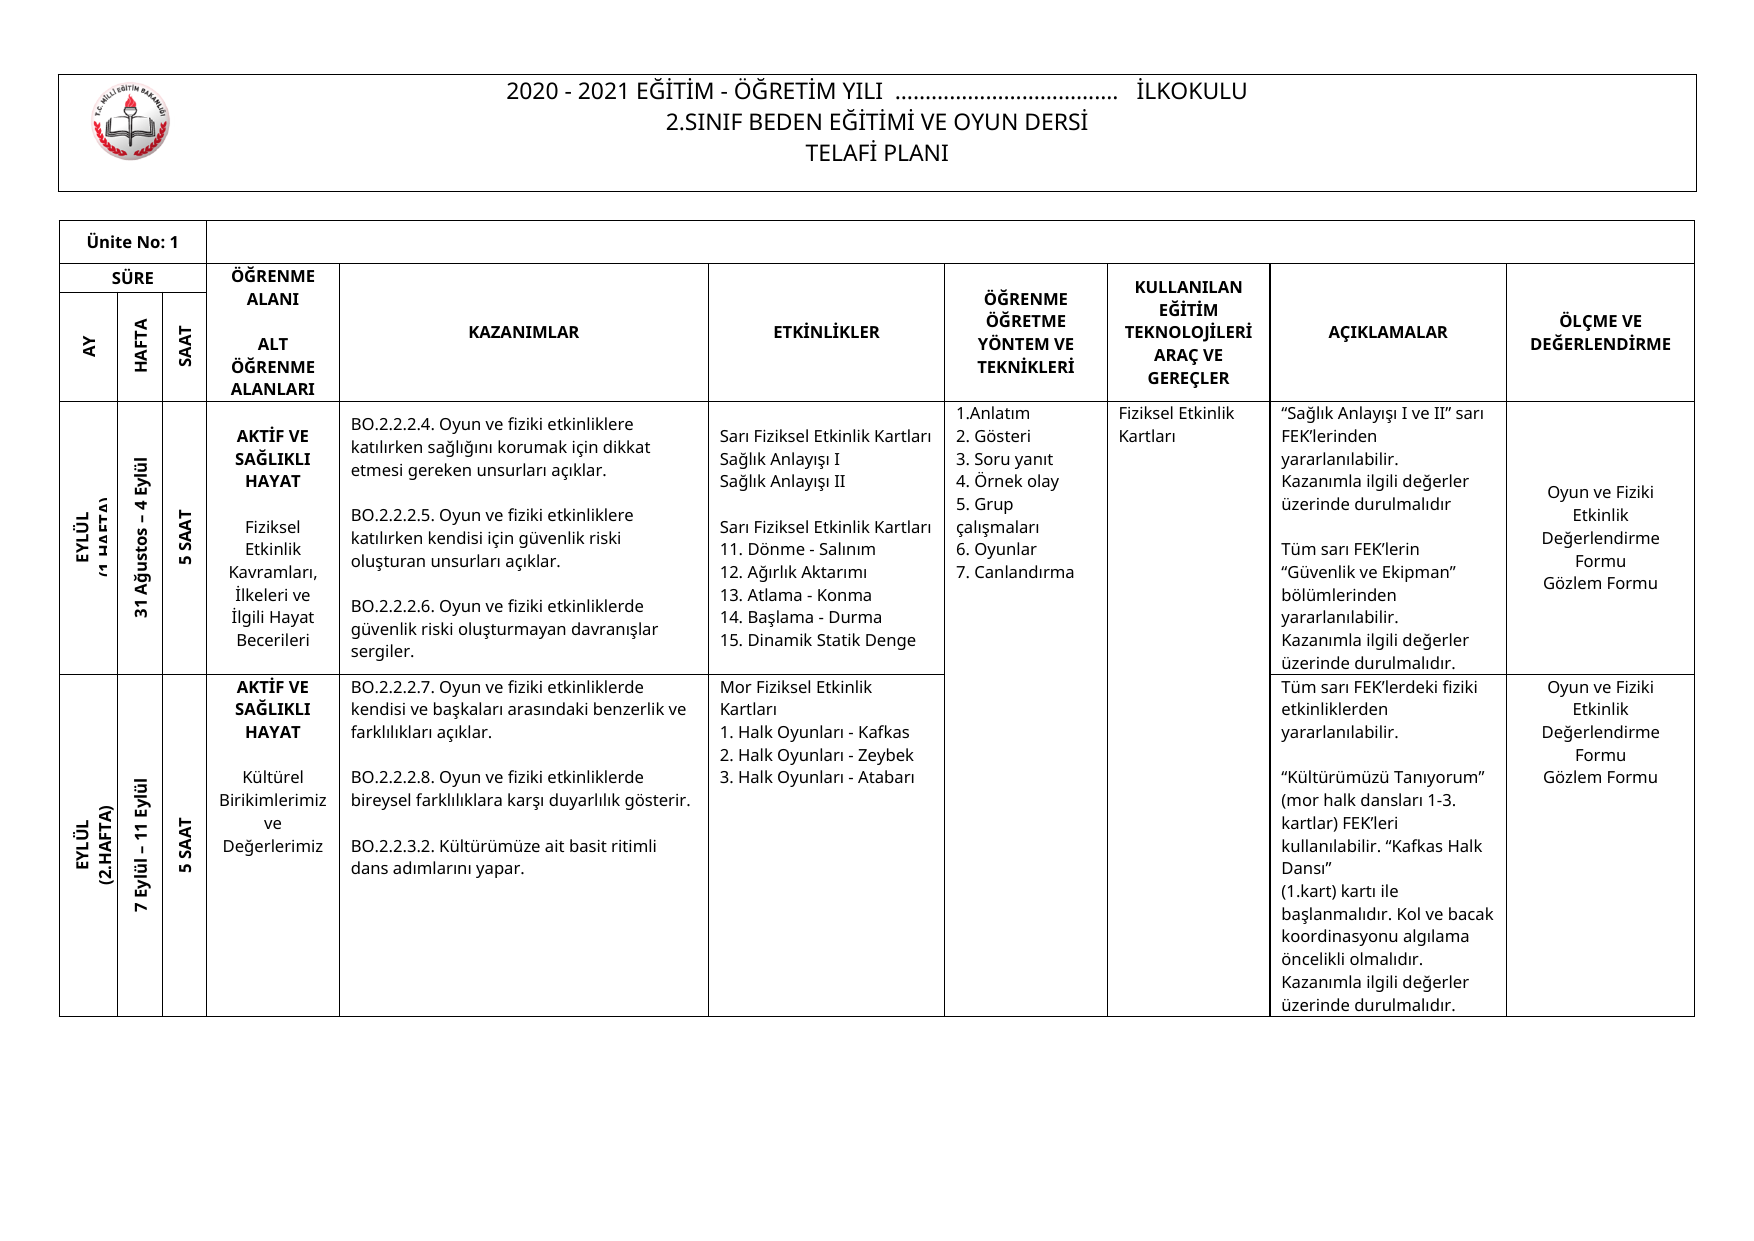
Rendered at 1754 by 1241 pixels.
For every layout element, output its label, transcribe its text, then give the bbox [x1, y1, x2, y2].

table_cell BO.2.2.2.7. Oyun ve fiziki etkinliklerde kendisi ve başkaları arasındaki benzerlik ve farklılıkları açıklar. BO.2.2.2.8. Oyun ve fiziki etkinliklerde bireysel farklılıklara karşı duyarlılık gösterir. BO.2.2.3.2. Kültürümüze ait basit ritimli dans adımlarını yapar. [340, 675, 708, 1016]
table_cell SÜRE [60, 264, 206, 292]
table_cell SAAT [163, 293, 206, 401]
picture [85, 77, 175, 167]
table_cell 31 Ağustos – 4 Eylül [118, 402, 162, 674]
table_header [207, 221, 1694, 263]
table_cell 1.Anlatım 2. Gösteri 3. Soru yanıt 4. Örnek olay 5. Grup çalışmaları 6. Oyunlar 7. Canlandırma [945, 402, 1107, 1016]
table_cell Sarı Fiziksel Etkinlik Kartları Sağlık Anlayışı I Sağlık Anlayışı II Sarı Fiziksel Etkinlik Kartları 11. Dönme - Salınım 12. Ağırlık Aktarımı 13. Atlama - Konma 14. Başlama - Durma 15. Dinamik Statik Denge [709, 402, 944, 674]
table_cell Mor Fiziksel Etkinlik Kartları 1. Halk Oyunları - Kafkas 2. Halk Oyunları - Zeybek 3. Halk Oyunları - Atabarı [709, 675, 944, 1016]
table_cell Fiziksel Etkinlik Kartları [1108, 402, 1269, 1016]
table_header Ünite No: 1 [60, 221, 206, 263]
table_cell ETKİNLİKLER [709, 264, 944, 401]
table_cell “Sağlık Anlayışı I ve II” sarı FEK’lerinden yararlanılabilir. Kazanımla ilgili değerler üzerinde durulmalıdır Tüm sarı FEK’lerin “Güvenlik ve Ekipman” bölümlerinden yararlanılabilir. Kazanımla ilgili değerler üzerinde durulmalıdır. [1271, 402, 1506, 674]
table_cell AY [60, 293, 117, 401]
table_cell 5 SAAT [163, 675, 206, 1016]
table_cell KULLANILAN EĞİTİM TEKNOLOJİLERİ ARAÇ VE GEREÇLER [1108, 264, 1269, 401]
table_cell AÇIKLAMALAR [1271, 264, 1506, 401]
table_cell ÖĞRENME ALANI ALT ÖĞRENME ALANLARI [207, 264, 339, 401]
table_cell Oyun ve Fiziki Etkinlik Değerlendirme Formu Gözlem Formu [1507, 675, 1694, 1016]
table_cell BO.2.2.2.4. Oyun ve fiziki etkinliklere katılırken sağlığını korumak için dikkat etmesi gereken unsurları açıklar. BO.2.2.2.5. Oyun ve fiziki etkinliklere katılırken kendisi için güvenlik riski oluşturan unsurları açıklar. BO.2.2.2.6. Oyun ve fiziki etkinliklerde güvenlik riski oluşturmayan davranışlar sergiler. [340, 402, 708, 674]
table_cell Tüm sarı FEK’lerdeki fiziki etkinliklerden yararlanılabilir. “Kültürümüzü Tanıyorum” (mor halk dansları 1-3. kartlar) FEK’leri kullanılabilir. “Kafkas Halk Dansı” (1.kart) kartı ile başlanmalıdır. Kol ve bacak koordinasyonu algılama öncelikli olmalıdır. Kazanımla ilgili değerler üzerinde durulmalıdır. [1271, 675, 1506, 1016]
table_cell EYLÜL (2.HAFTA) [60, 675, 117, 1016]
table_cell 5 SAAT [163, 402, 206, 674]
table_cell AKTİF VE SAĞLIKLI HAYAT Kültürel Birikimlerimiz ve Değerlerimiz [207, 675, 339, 1016]
table_cell ÖLÇME VE DEĞERLENDİRME [1507, 264, 1694, 401]
table_cell ÖĞRENME ÖĞRETME YÖNTEM VE TEKNİKLERİ [945, 264, 1107, 401]
table_cell EYLÜL (1.HAFTA) [60, 402, 117, 674]
table_cell Oyun ve Fiziki Etkinlik Değerlendirme Formu Gözlem Formu [1507, 402, 1694, 674]
table_cell AKTİF VE SAĞLIKLI HAYAT Fiziksel Etkinlik Kavramları, İlkeleri ve İlgili Hayat Becerileri [207, 402, 339, 674]
table_cell 7 Eylül – 11 Eylül [118, 675, 162, 1016]
table_cell KAZANIMLAR [340, 264, 708, 401]
table_cell HAFTA [118, 293, 162, 401]
